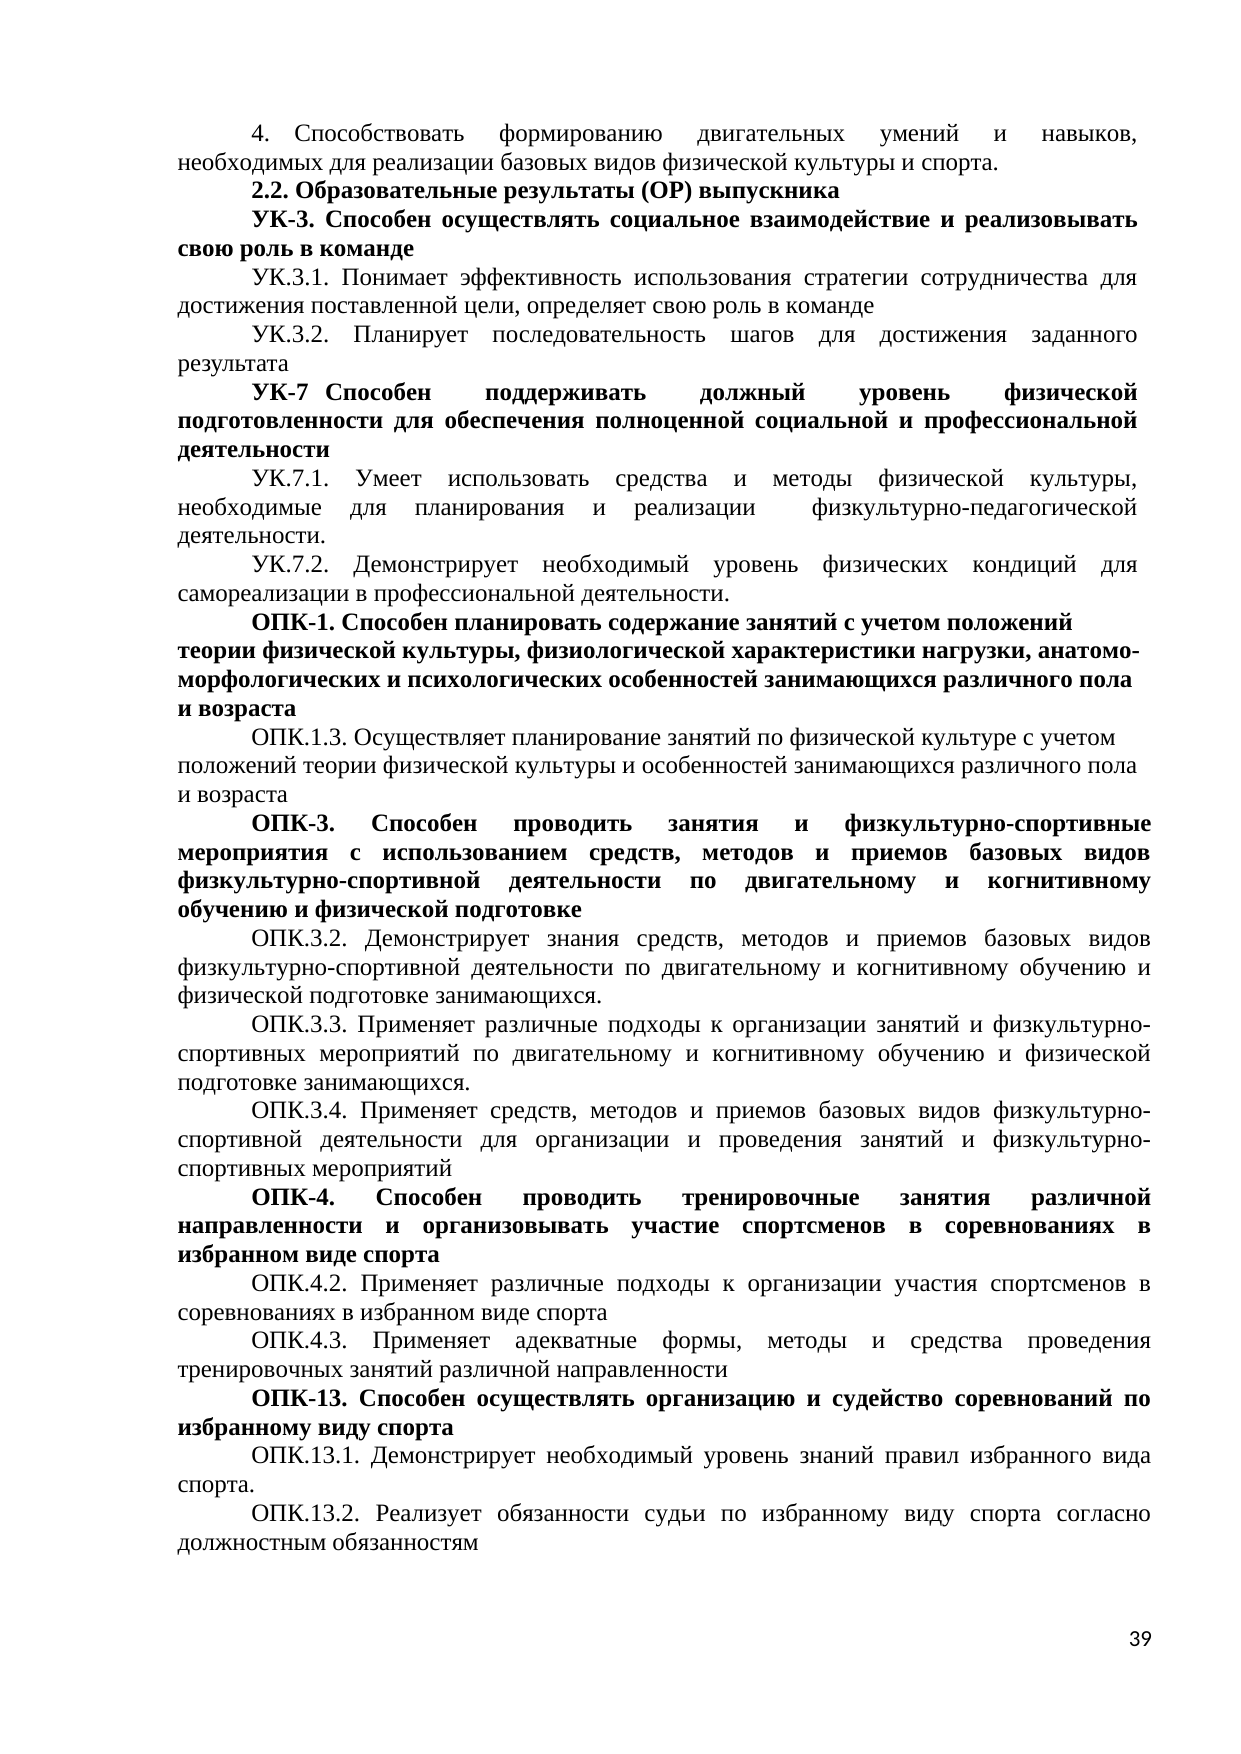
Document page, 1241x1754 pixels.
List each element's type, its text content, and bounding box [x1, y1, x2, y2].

text УК.7.1. Умеет использовать средства и методы физической культуры, необходимые для планирования и реализации физкультурно-педагогической деятельности. [177, 463, 1138, 549]
text 4. Способствовать формированию двигательных умений и навыков, необходимых для реализации базовых видов физической культуры и спорта. [177, 118, 1138, 176]
text ОПК-1. Способен планировать содержание занятий с учетом положений теории физической культуры, физиологической характеристики нагрузки, анатомо-морфологических и психологических особенностей занимающихся различного пола и возраста [177, 607, 1152, 722]
text ОПК.4.3. Применяет адекватные формы, методы и средства проведения тренировочных занятий различной направленности [177, 1326, 1152, 1383]
text ОПК-4. Способен проводить тренировочные занятия различной направленности и организовывать участие спортсменов в соревнованиях в избранном виде спорта [177, 1182, 1152, 1268]
text ОПК.4.2. Применяет различные подходы к организации участия спортсменов в соревнованиях в избранном виде спорта [177, 1268, 1152, 1326]
text УК.7.2. Демонстрирует необходимый уровень физических кондиций для самореализации в профессиональной деятельности. [177, 549, 1138, 607]
text ОПК.13.2. Реализует обязанности судьи по избранному виду спорта согласно должностным обязанностям [177, 1498, 1152, 1556]
text ОПК.3.2. Демонстрирует знания средств, методов и приемов базовых видов физкультурно-спортивной деятельности по двигательному и когнитивному обучению и физической подготовке занимающихся. [177, 923, 1152, 1009]
text ОПК.3.3. Применяет различные подходы к организации занятий и физкультурно-спортивных мероприятий по двигательному и когнитивному обучению и физической подготовке занимающихся. [177, 1009, 1152, 1096]
text 2.2. Образовательные результаты (ОР) выпускника [177, 176, 1138, 204]
text УК.3.1. Понимает эффективность использования стратегии сотрудничества для достижения поставленной цели, определяет свою роль в команде [177, 262, 1138, 319]
text УК.3.2. Планирует последовательность шагов для достижения заданного результата [177, 319, 1138, 377]
text УК-7 Способен поддерживать должный уровень физической подготовленности для обеспечения полноценной социальной и профессиональной деятельности [177, 377, 1138, 463]
text ОПК-3. Способен проводить занятия и физкультурно-спортивные мероприятия с использованием средств, методов и приемов базовых видов физкультурно-спортивной деятельности по двигательному и когнитивному обучению и физической подготовке [177, 808, 1152, 923]
text УК-3. Способен осуществлять социальное взаимодействие и реализовывать свою роль в команде [177, 204, 1138, 262]
text ОПК-13. Способен осуществлять организацию и судейство соревнований по избранному виду спорта [177, 1383, 1152, 1441]
text ОПК.3.4. Применяет средств, методов и приемов базовых видов физкультурно-спортивной деятельности для организации и проведения занятий и физкультурно-спортивных мероприятий [177, 1096, 1152, 1182]
text ОПК.13.1. Демонстрирует необходимый уровень знаний правил избранного вида спорта. [177, 1441, 1152, 1498]
text ОПК.1.3. Осуществляет планирование занятий по физической культуре с учетом положений теории физической культуры и особенностей занимающихся различного пола и возраста [177, 722, 1152, 808]
